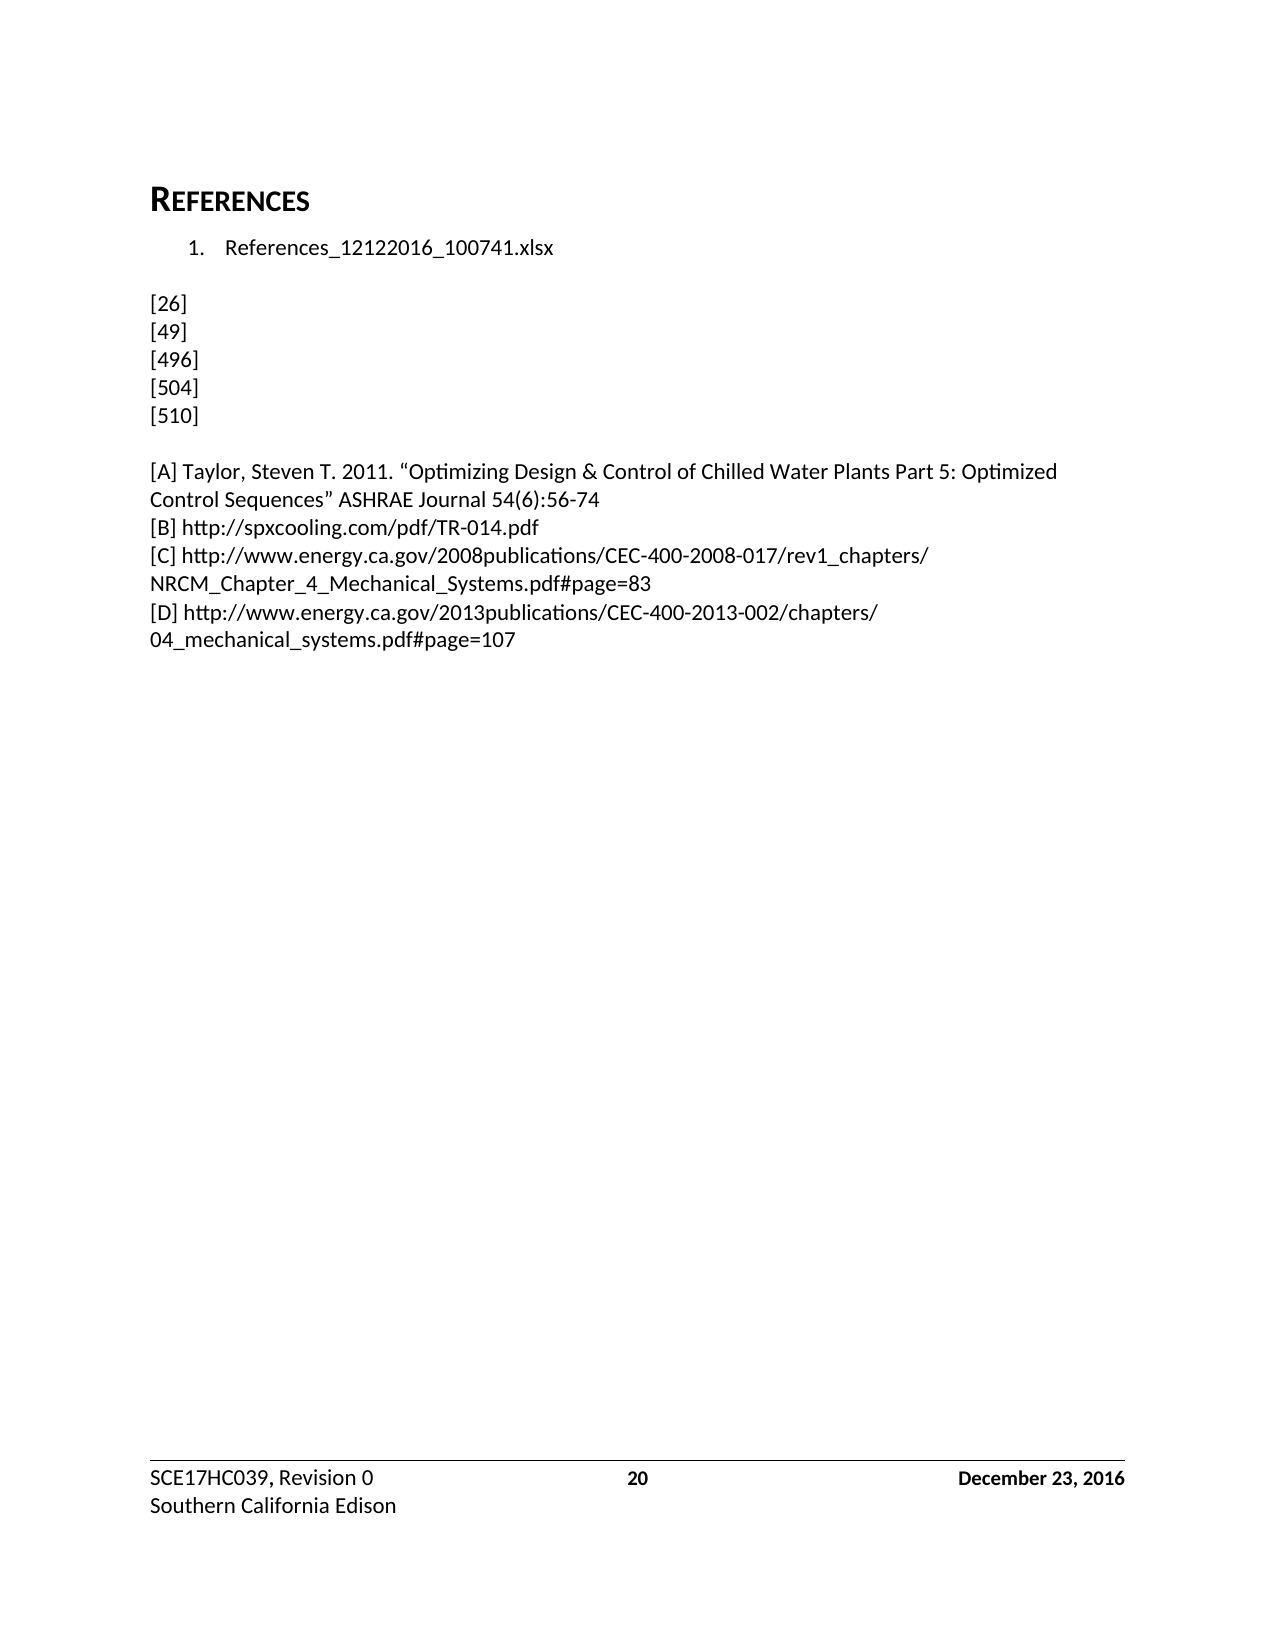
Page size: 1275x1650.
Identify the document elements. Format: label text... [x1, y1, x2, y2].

text [510] [150, 401, 1125, 429]
text [504] [150, 373, 1125, 401]
text [B] http://spxcooling.com/pdf/TR-014.pdf [150, 513, 1125, 542]
text [26] [150, 289, 1125, 317]
text [49] [150, 317, 1125, 345]
text [C] http://www.energy.ca.gov/2008publications/CEC-400-2008-017/rev1_chapters/NRCM_Chapter_4_Mechanical_Systems.pdf#page=83 [150, 542, 1125, 598]
text [A] Taylor, Steven T. 2011. “Optimizing Design & Control of Chilled Water Plants Part 5: Optimized Control Sequences” ASHRAE Journal 54(6):56-74 [150, 457, 1125, 513]
text [D] http://www.energy.ca.gov/2013publications/CEC-400-2013-002/chapters/04_mechanical_systems.pdf#page=107 [150, 598, 1125, 654]
text [496] [150, 345, 1125, 373]
subtitle References [150, 175, 1125, 221]
list References_12122016_100741.xlsx [187, 233, 1125, 261]
